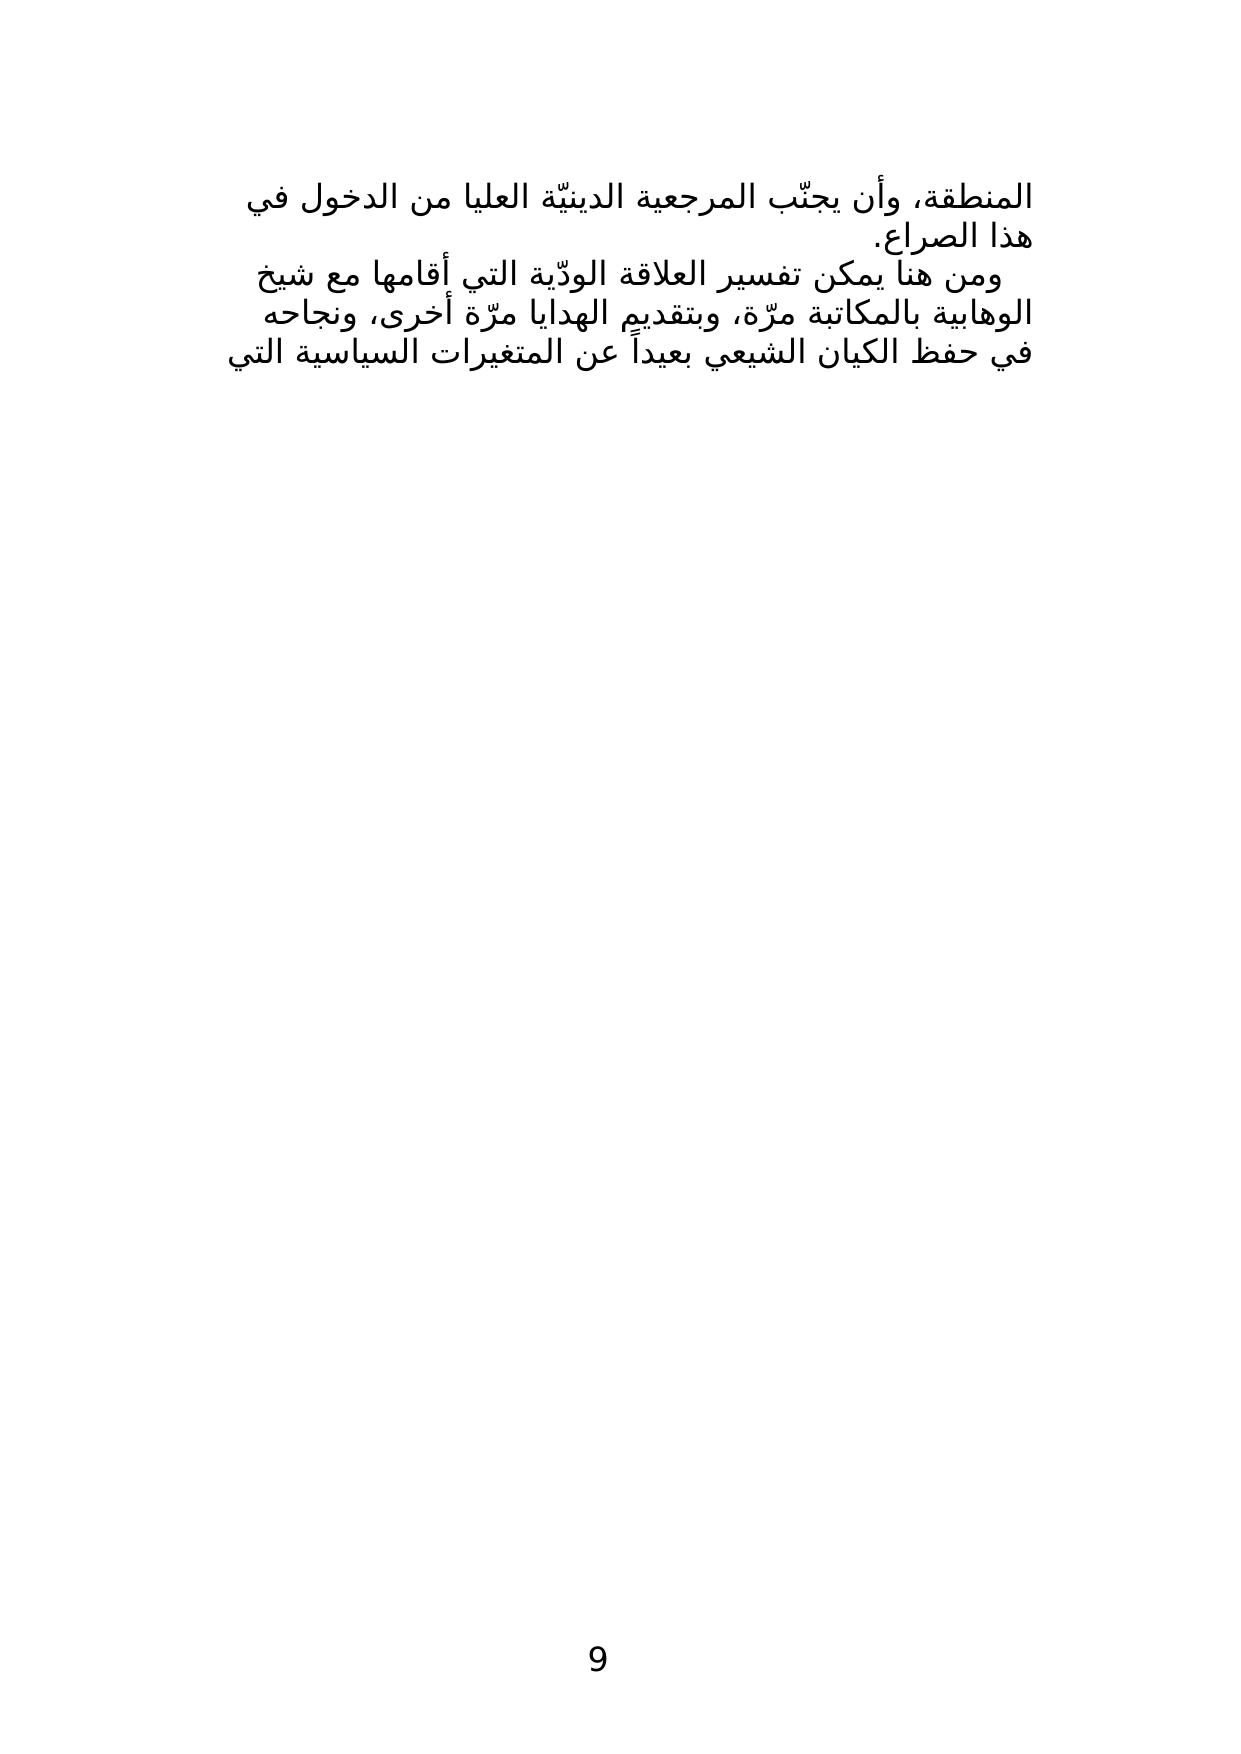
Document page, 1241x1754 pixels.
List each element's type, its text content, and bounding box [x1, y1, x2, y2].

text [222, 177, 1033, 255]
text ومن هنا يمكن تفسير العلاقة الودّية التي أقامها مع شيخ الوهابية بالمكاتبة مرّة، وبتقديم الهدايا مرّة أخرى، ونجاحه في حفظ الكيان الشيعي بعيداً عن المتغيرات السياسية التي [222, 255, 1033, 371]
